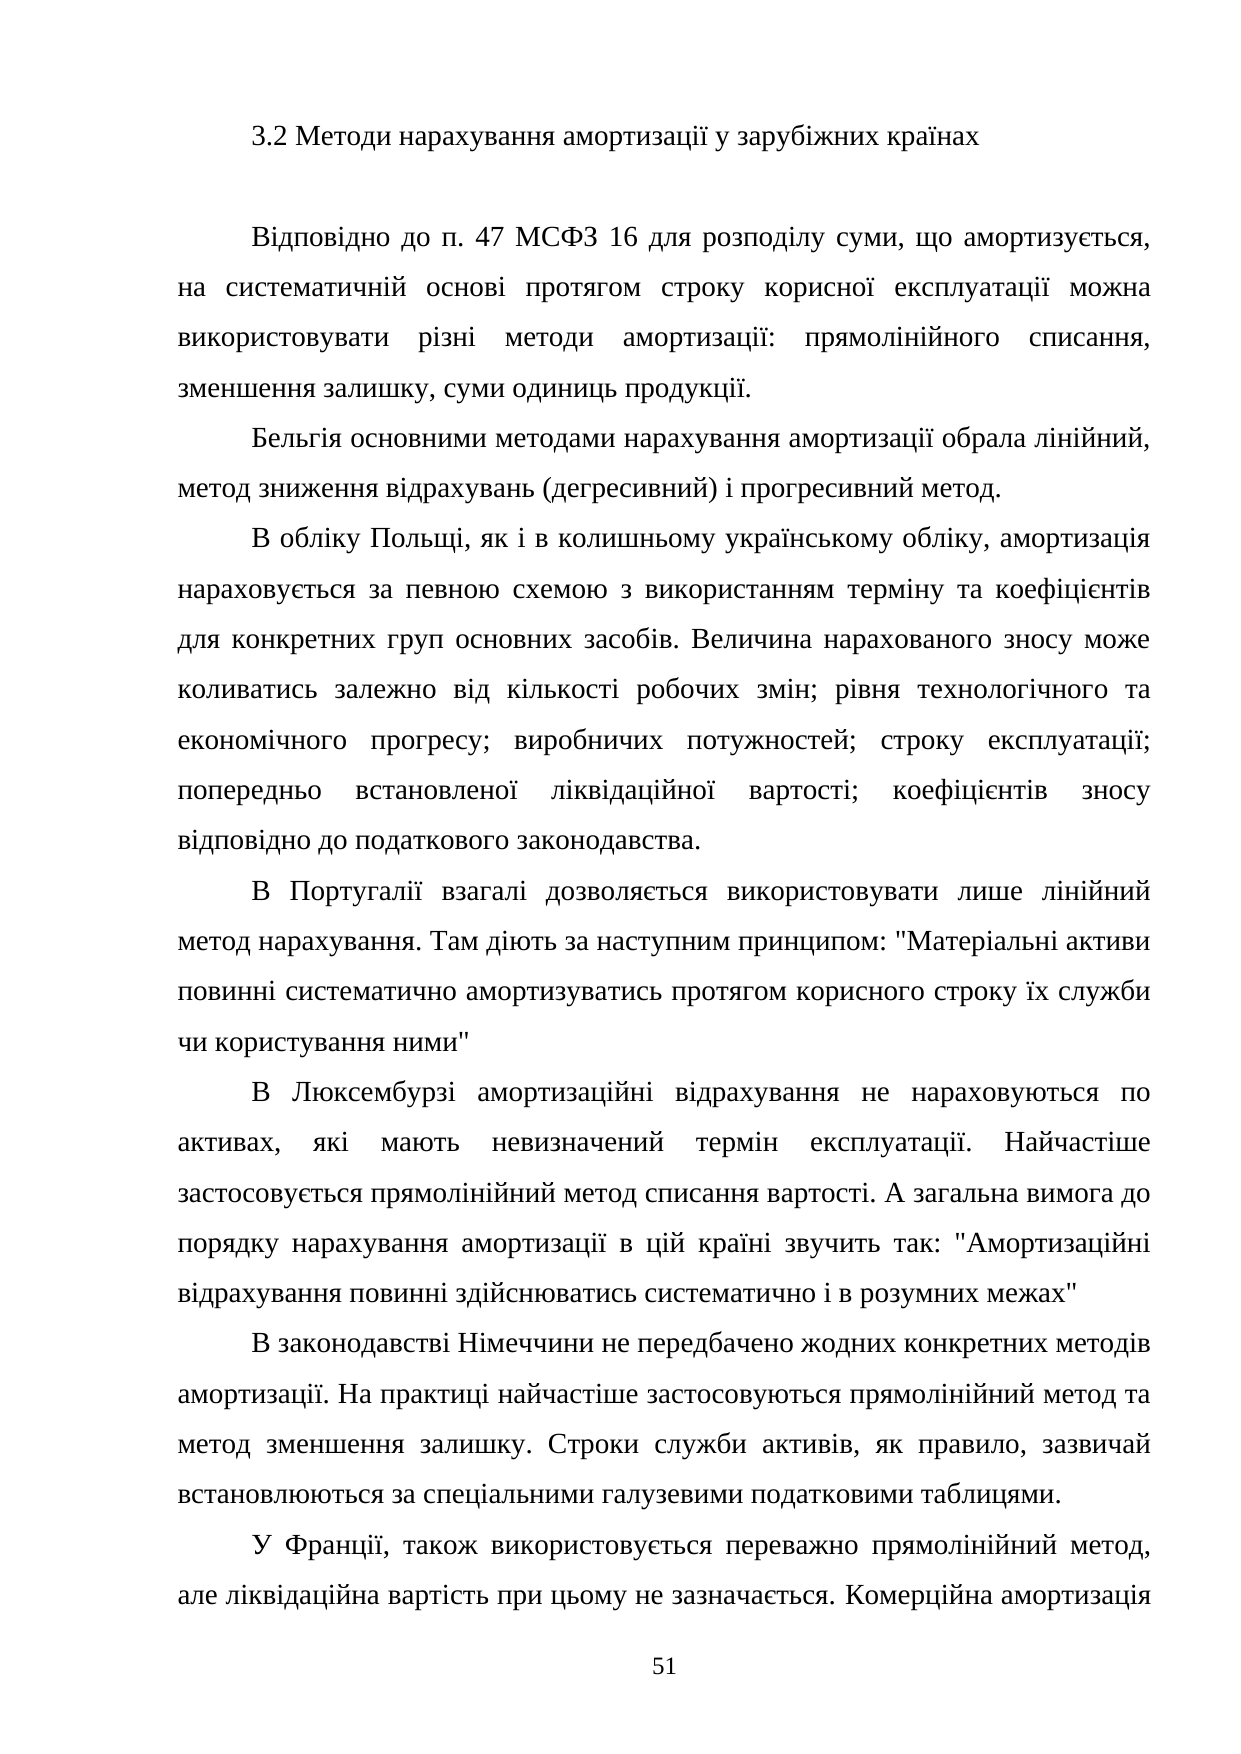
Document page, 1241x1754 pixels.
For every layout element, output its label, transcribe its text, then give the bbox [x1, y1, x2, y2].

text Відповідно до п. 47 МСФЗ 16 для розподілу суми, що амортизується, на систематичній основі протягом строку корисної експлуатації можна використовувати різні методи амортизації: прямолінійного списання, зменшення залишку, суми одиниць продукції. [177, 219, 1152, 403]
text В Люксембурзі амортизаційні відрахування не нараховуються по активах, які мають невизначений термін експлуатації. Найчастіше застосовується прямолінійний метод списання вартості. А загальна вимога до порядку нарахування амортизації в цій країні звучить так: "Амортизаційні відрахування повинні здійснюватись систематично і в розумних межах" [177, 1074, 1152, 1309]
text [177, 1527, 1152, 1611]
text В обліку Польщі, як і в колишньому українському обліку, амортизація нараховується за певною схемою з використанням терміну та коефіцієнтів для конкретних груп основних засобів. Величина нарахованого зносу може коливатись залежно від кількості робочих змін; рівня технологічного та економічного прогресу; виробничих потужностей; строку експлуатації; попередньо встановленої ліквідаційної вартості; коефіцієнтів зносу відповідно до податкового законодавства. [177, 521, 1152, 856]
text 3.2 Методи нарахування амортизації у зарубіжних країнах [177, 118, 1152, 152]
text В законодавстві Німеччини не передбачено жодних конкретних методів амортизації. На практиці найчастіше застосовуються прямолінійний метод та метод зменшення залишку. Строки служби активів, як правило, зазвичай встановлюються за спеціальними галузевими податковими таблицями. [177, 1326, 1152, 1510]
text Бельгія основними методами нарахування амортизації обрала лінійний, метод зниження відрахувань (дегресивний) і прогресивний метод. [177, 420, 1152, 504]
text В Португалії взагалі дозволяється використовувати лише лінійний метод нарахування. Там діють за наступним принципом: "Матеріальні активи повинні систематично амортизуватись протягом корисного строку їх служби чи користування ними" [177, 873, 1152, 1057]
